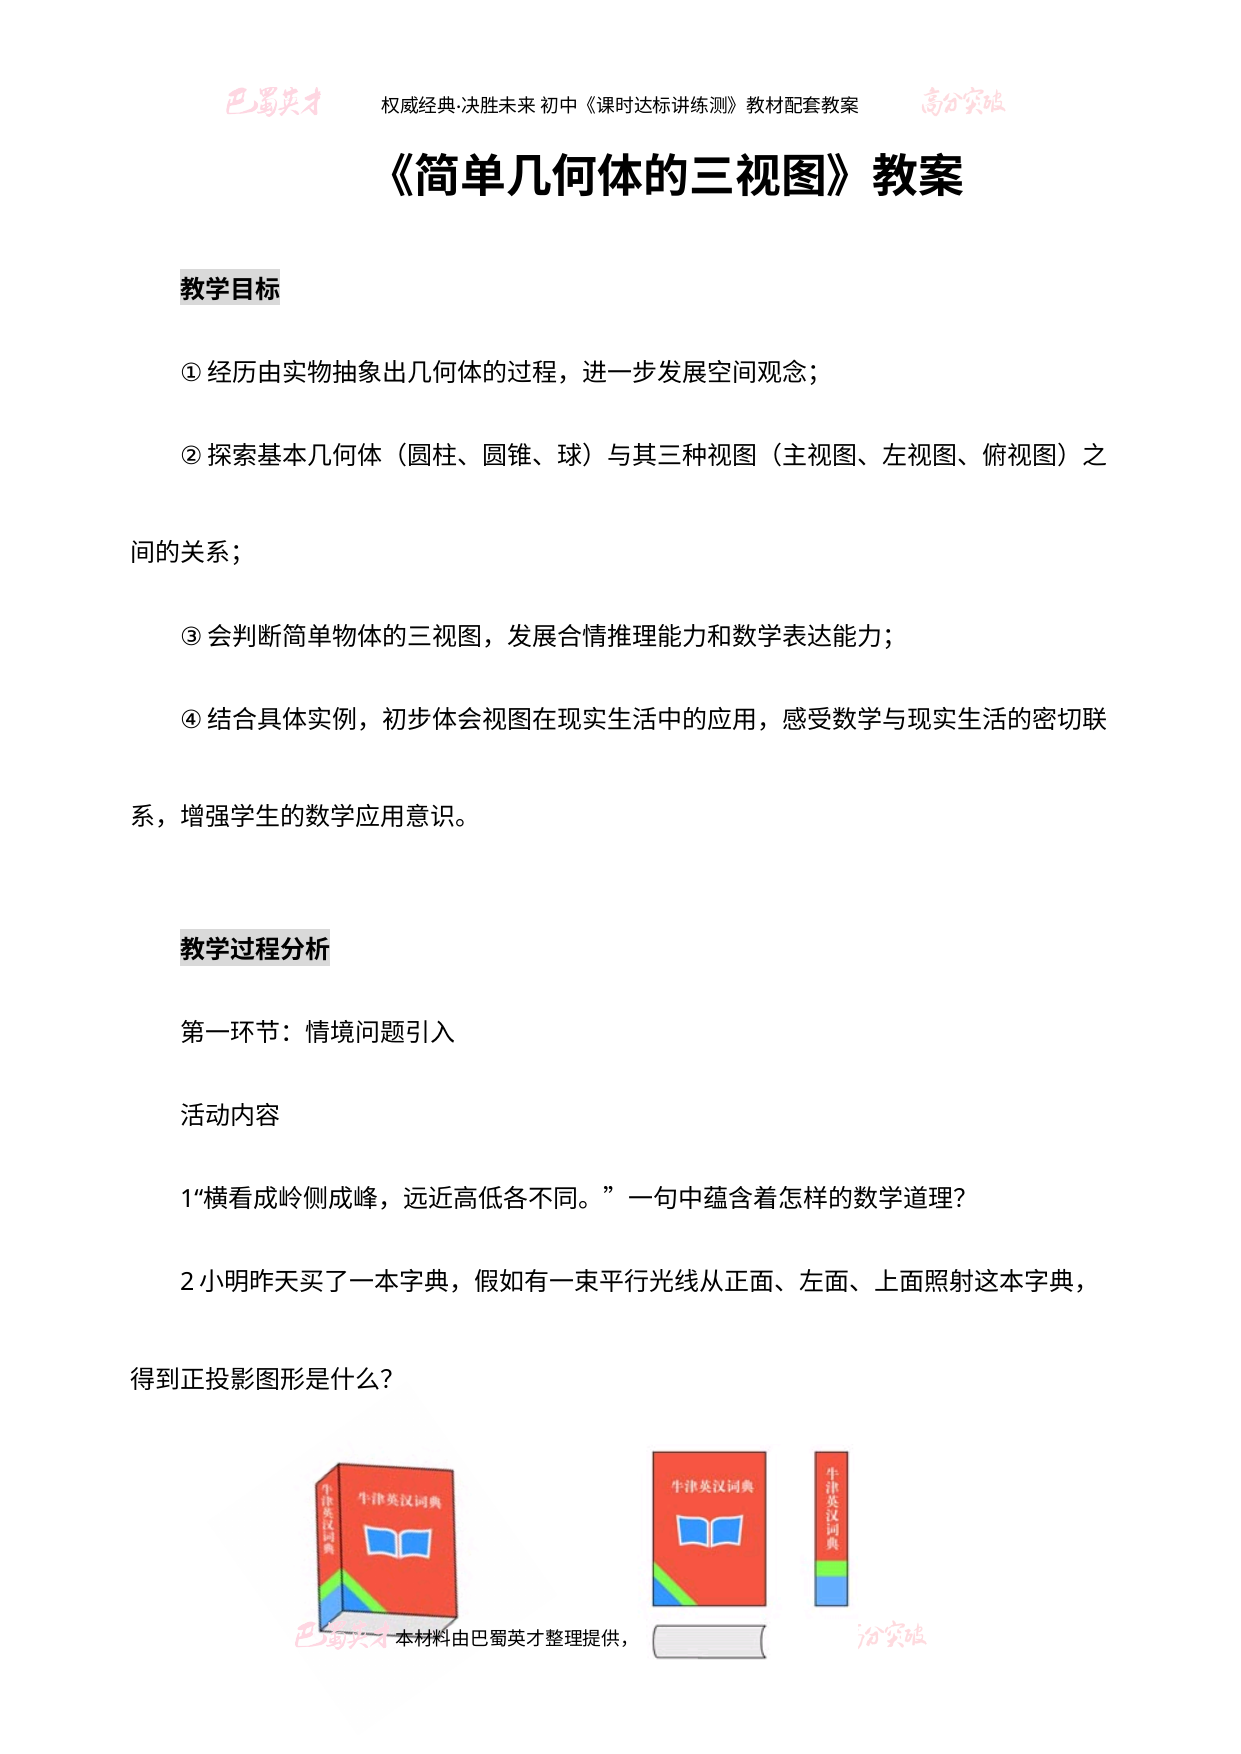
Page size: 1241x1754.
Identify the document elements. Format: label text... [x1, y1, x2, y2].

picture [209, 1410, 556, 1734]
text 教学目标 [130, 255, 1110, 320]
text 2小明昨天买了一本字典，假如有一束平行光线从正面、左面、上面照射这本字典，得到正投影图形是什么？ [130, 1247, 1110, 1410]
text 1“横看成岭侧成峰，远近高低各不同。”一句中蕴含着怎样的数学道理？ [130, 1164, 1110, 1229]
text ④结合具体实例，初步体会视图在现实生活中的应用，感受数学与现实生活的密切联系，增强学生的数学应用意识。 [130, 685, 1110, 847]
picture [636, 1444, 858, 1663]
text 《简单几何体的三视图》教案 [130, 124, 1110, 222]
text ①经历由实物抽象出几何体的过程，进一步发展空间观念； [130, 338, 1110, 403]
text 第一环节：情境问题引入 [130, 998, 1110, 1063]
text 活动内容 [130, 1081, 1110, 1146]
text 教学过程分析 [130, 915, 1110, 980]
text ②探索基本几何体（圆柱、圆锥、球）与其三种视图（主视图、左视图、俯视图）之间的关系； [130, 421, 1110, 583]
text ③会判断简单物体的三视图，发展合情推理能力和数学表达能力； [130, 602, 1110, 667]
